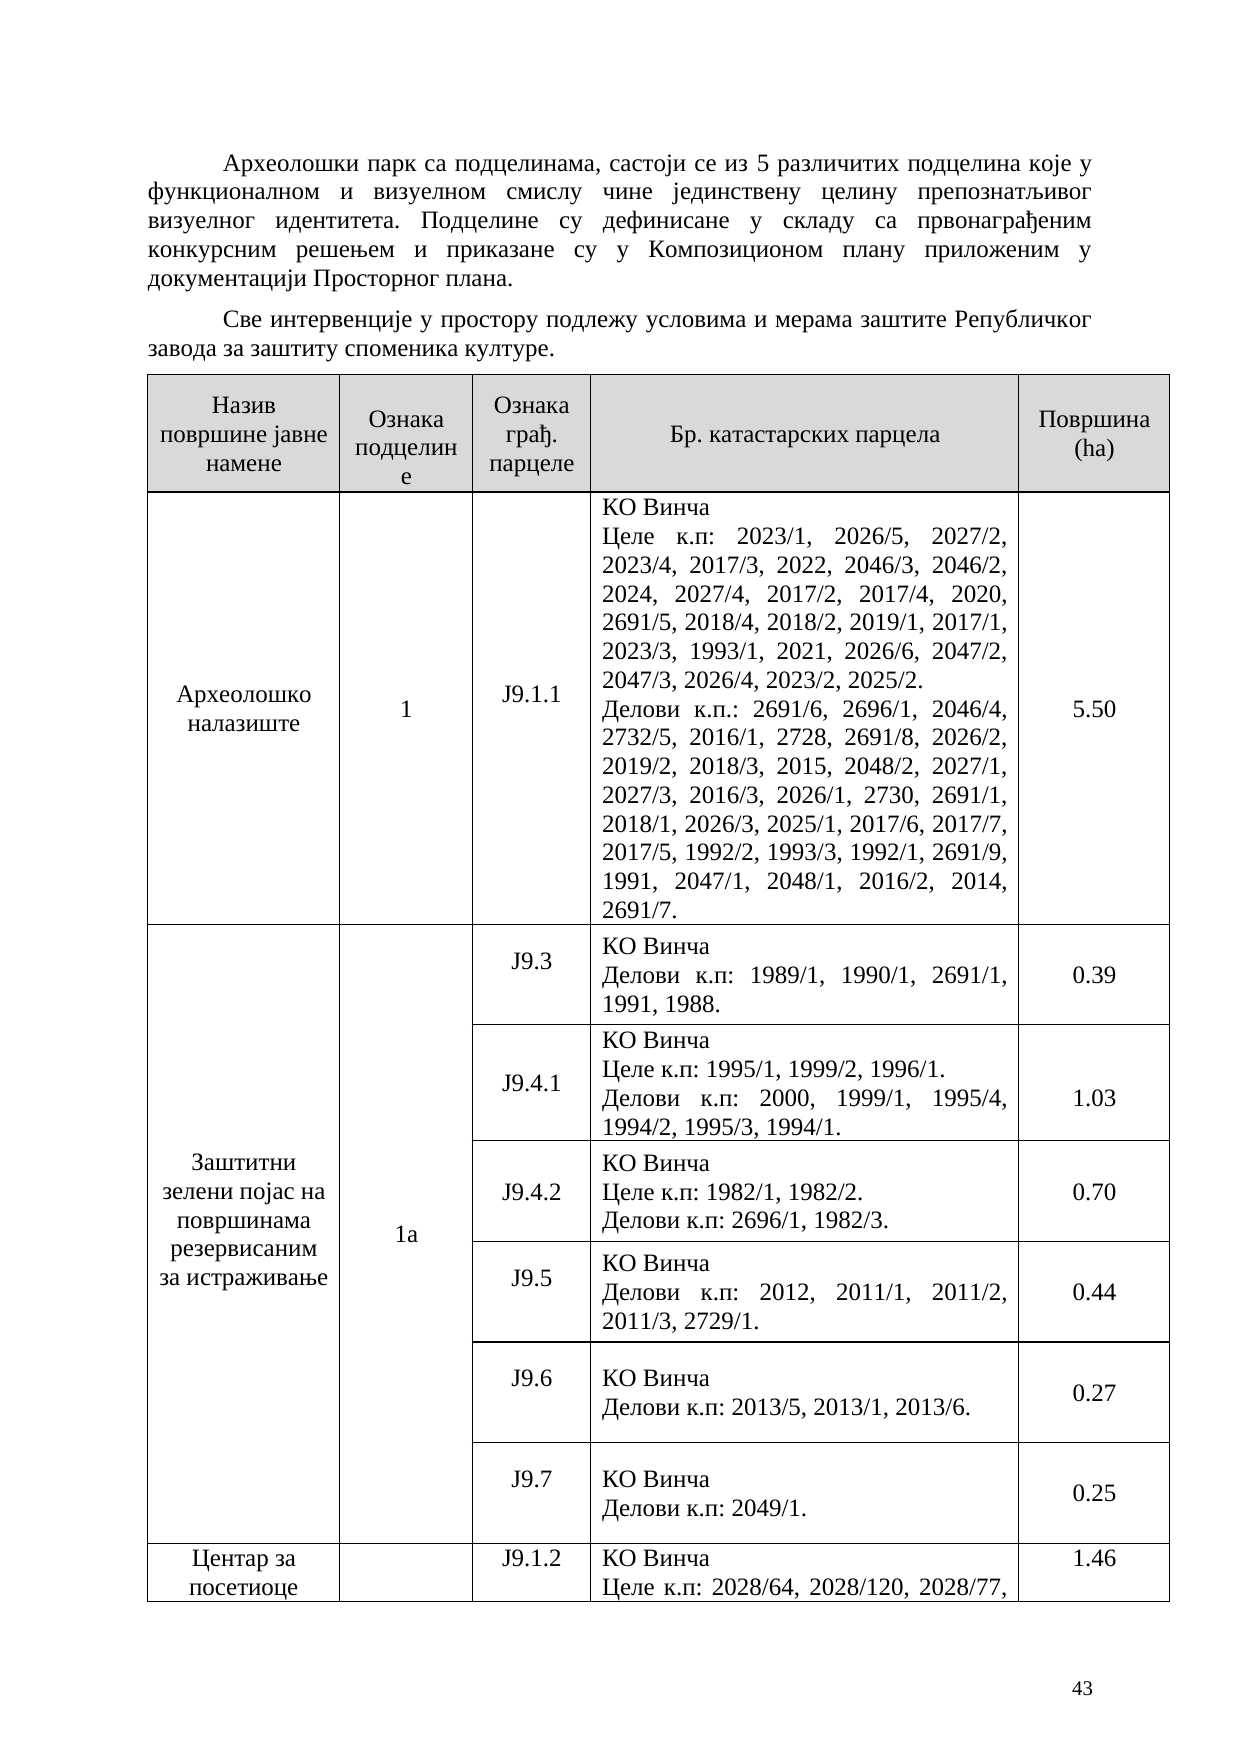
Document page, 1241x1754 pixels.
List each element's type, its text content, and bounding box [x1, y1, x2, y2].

table_cell 1.03 [1019, 1025, 1169, 1140]
table_cell КО Винча Целе к.п: 2023/1, 2026/5, 2027/2, 2023/4, 2017/3, 2022, 2046/3, 2046/2, 2024, 2027/4, 2017/2, 2017/4, 2020, 2691/5, 2018/4, 2018/2, 2019/1, 2017/1, 2023/3, 1993/1, 2021, 2026/6, 2047/2, 2047/3, 2026/4, 2023/2, 2025/2. Делови к.п.: 2691/6, 2696/1, 2046/4, 2732/5, 2016/1, 2728, 2691/8, 2026/2, 2019/2, 2018/3, 2015, 2048/2, 2027/1, 2027/3, 2016/3, 2026/1, 2730, 2691/1, 2018/1, 2026/3, 2025/1, 2017/6, 2017/7, 2017/5, 1992/2, 1993/3, 1992/1, 2691/9, 1991, 2047/1, 2048/1, 2016/2, 2014, 2691/7. [591, 493, 1018, 924]
table_cell 0.70 [1019, 1141, 1169, 1241]
table_cell 0.25 [1019, 1443, 1169, 1542]
table_cell КО Винча Целе к.п: 1982/1, 1982/2. Делови к.п: 2696/1, 1982/3. [591, 1141, 1018, 1241]
table_cell КО Винча Делови к.п: 2013/5, 2013/1, 2013/6. [591, 1343, 1018, 1442]
table_cell КО Винча Делови к.п: 2049/1. [591, 1443, 1018, 1542]
table_cell 0.27 [1019, 1343, 1169, 1442]
table_cell 0.44 [1019, 1242, 1169, 1341]
table_cell 0.39 [1019, 925, 1169, 1024]
table_cell КО Винча Делови к.п: 1989/1, 1990/1, 2691/1, 1991, 1988. [591, 925, 1018, 1024]
table_cell 1.46 [1019, 1544, 1169, 1601]
table_header Бр. катастарских парцела [591, 375, 1018, 491]
table_header Ознака грађ. парцеле [473, 375, 590, 491]
table_header Ознака подцелине [340, 375, 472, 491]
table_cell Ј9.5 [473, 1242, 590, 1341]
table_cell 2 [340, 1544, 472, 1601]
table_cell КО Винча Делови к.п: 2012, 2011/1, 2011/2, 2011/3, 2729/1. [591, 1242, 1018, 1341]
table_cell Ј9.7 [473, 1443, 590, 1542]
table_cell Aрхеолошко налазиште [148, 493, 339, 924]
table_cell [591, 1544, 1018, 1601]
table_cell 1а [340, 925, 472, 1542]
text Археолошки парк са подцелинама, састоји се из 5 различитих подцелина које у функционалном и визуелном смислу чине јединствену целину препознатљивог визуелног идентитета. Подцелине су дефинисане у складу са првонаграђеним конкурсним решењем и приказане су у Композиционом плану приложеним у документацији Просторног плана. [148, 148, 1092, 291]
table_cell Ј9.1.1 [473, 493, 590, 924]
table_cell Ј9.6 [473, 1343, 590, 1442]
table_cell 5.50 [1019, 493, 1169, 924]
table_header Површина (ha) [1019, 375, 1169, 491]
table_cell Ј9.1.2 [473, 1544, 590, 1601]
table_cell Центар за посетиоце [148, 1544, 339, 1601]
table_header Назив површине јавне намене [148, 375, 339, 491]
text Све интервенције у простору подлежу условима и мерама заштите Републичког завода за заштиту споменика културе. [148, 304, 1092, 361]
table_cell Ј9.4.2 [473, 1141, 590, 1241]
table_cell Заштитни зелени појас на површинама резервисаним за истраживање [148, 925, 339, 1542]
table_cell Ј9.4.1 [473, 1025, 590, 1140]
table_cell КО Винча Целе к.п: 1995/1, 1999/2, 1996/1. Делови к.п: 2000, 1999/1, 1995/4, 1994/2, 1995/3, 1994/1. [591, 1025, 1018, 1140]
table_cell Ј9.3 [473, 925, 590, 1024]
table_cell 1 [340, 493, 472, 924]
